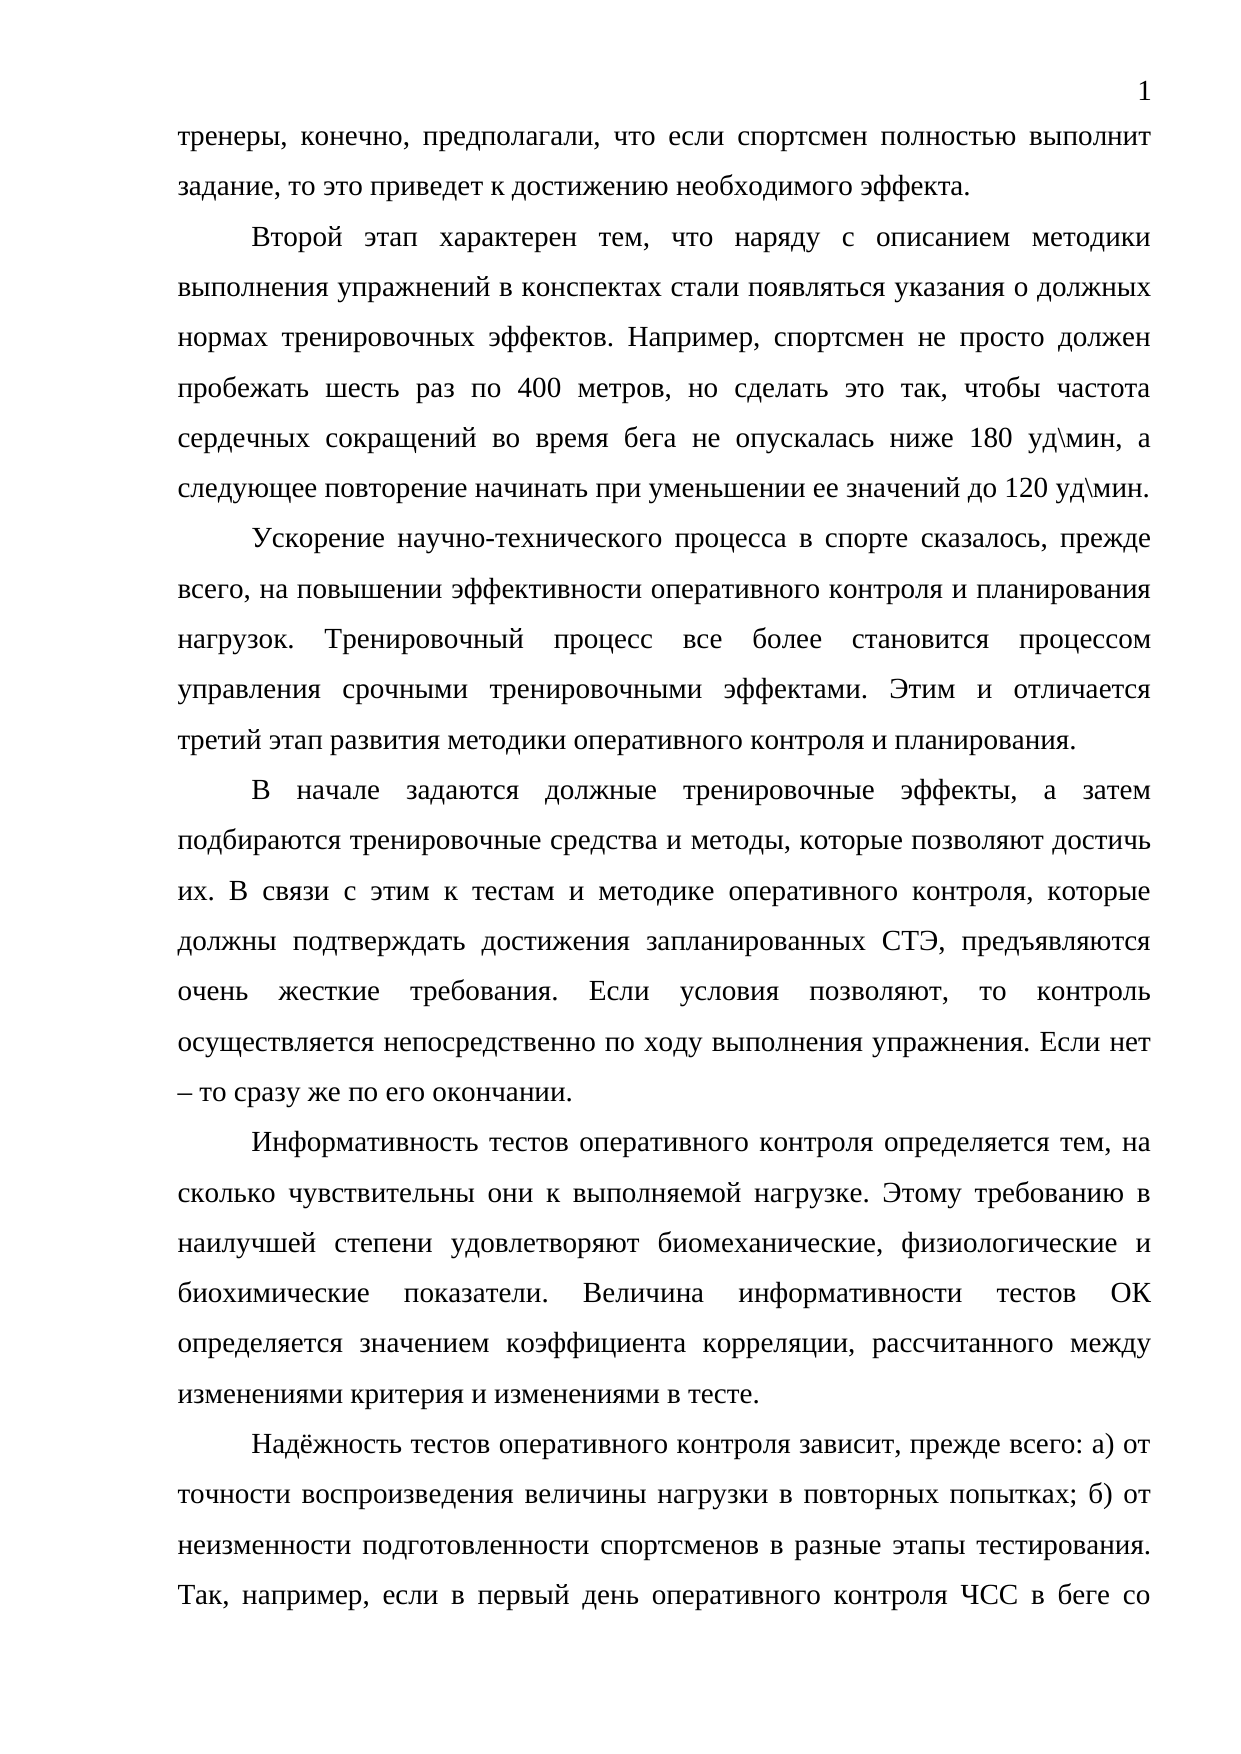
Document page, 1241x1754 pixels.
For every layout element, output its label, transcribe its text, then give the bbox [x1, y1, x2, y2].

text В начале задаются должные тренировочные эффекты, а затем подбираются тренировочные средства и методы, которые позволяют достичь их. В связи с этим к тестам и методике оперативного контроля, которые должны подтверждать достижения запланированных СТЭ, предъявляются очень жесткие требования. Если условия позволяют, то контроль осуществляется непосредственно по ходу выполнения упражнения. Если нет – то сразу же по его окончании. [177, 772, 1152, 1108]
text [177, 118, 1152, 202]
text Информативность тестов оперативного контроля определяется тем, на сколько чувствительны они к выполняемой нагрузке. Этому требованию в наилучшей степени удовлетворяют биомеханические, физиологические и биохимические показатели. Величина информативности тестов ОК определяется значением коэффициента корреляции, рассчитанного между изменениями критерия и изменениями в тесте. [177, 1124, 1152, 1409]
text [177, 1426, 1152, 1611]
text Ускорение научно-технического процесса в спорте сказалось, прежде всего, на повышении эффективности оперативного контроля и планирования нагрузок. Тренировочный процесс все более становится процессом управления срочными тренировочными эффектами. Этим и отличается третий этап развития методики оперативного контроля и планирования. [177, 521, 1152, 755]
text Второй этап характерен тем, что наряду с описанием методики выполнения упражнений в конспектах стали появляться указания о должных нормах тренировочных эффектов. Например, спортсмен не просто должен пробежать шесть раз по , но сделать это так, чтобы частота сердечных сокращений во время бега не опускалась ниже 180 уд\мин, а следующее повторение начинать при уменьшении ее значений до 120 уд\мин. [177, 219, 1152, 504]
